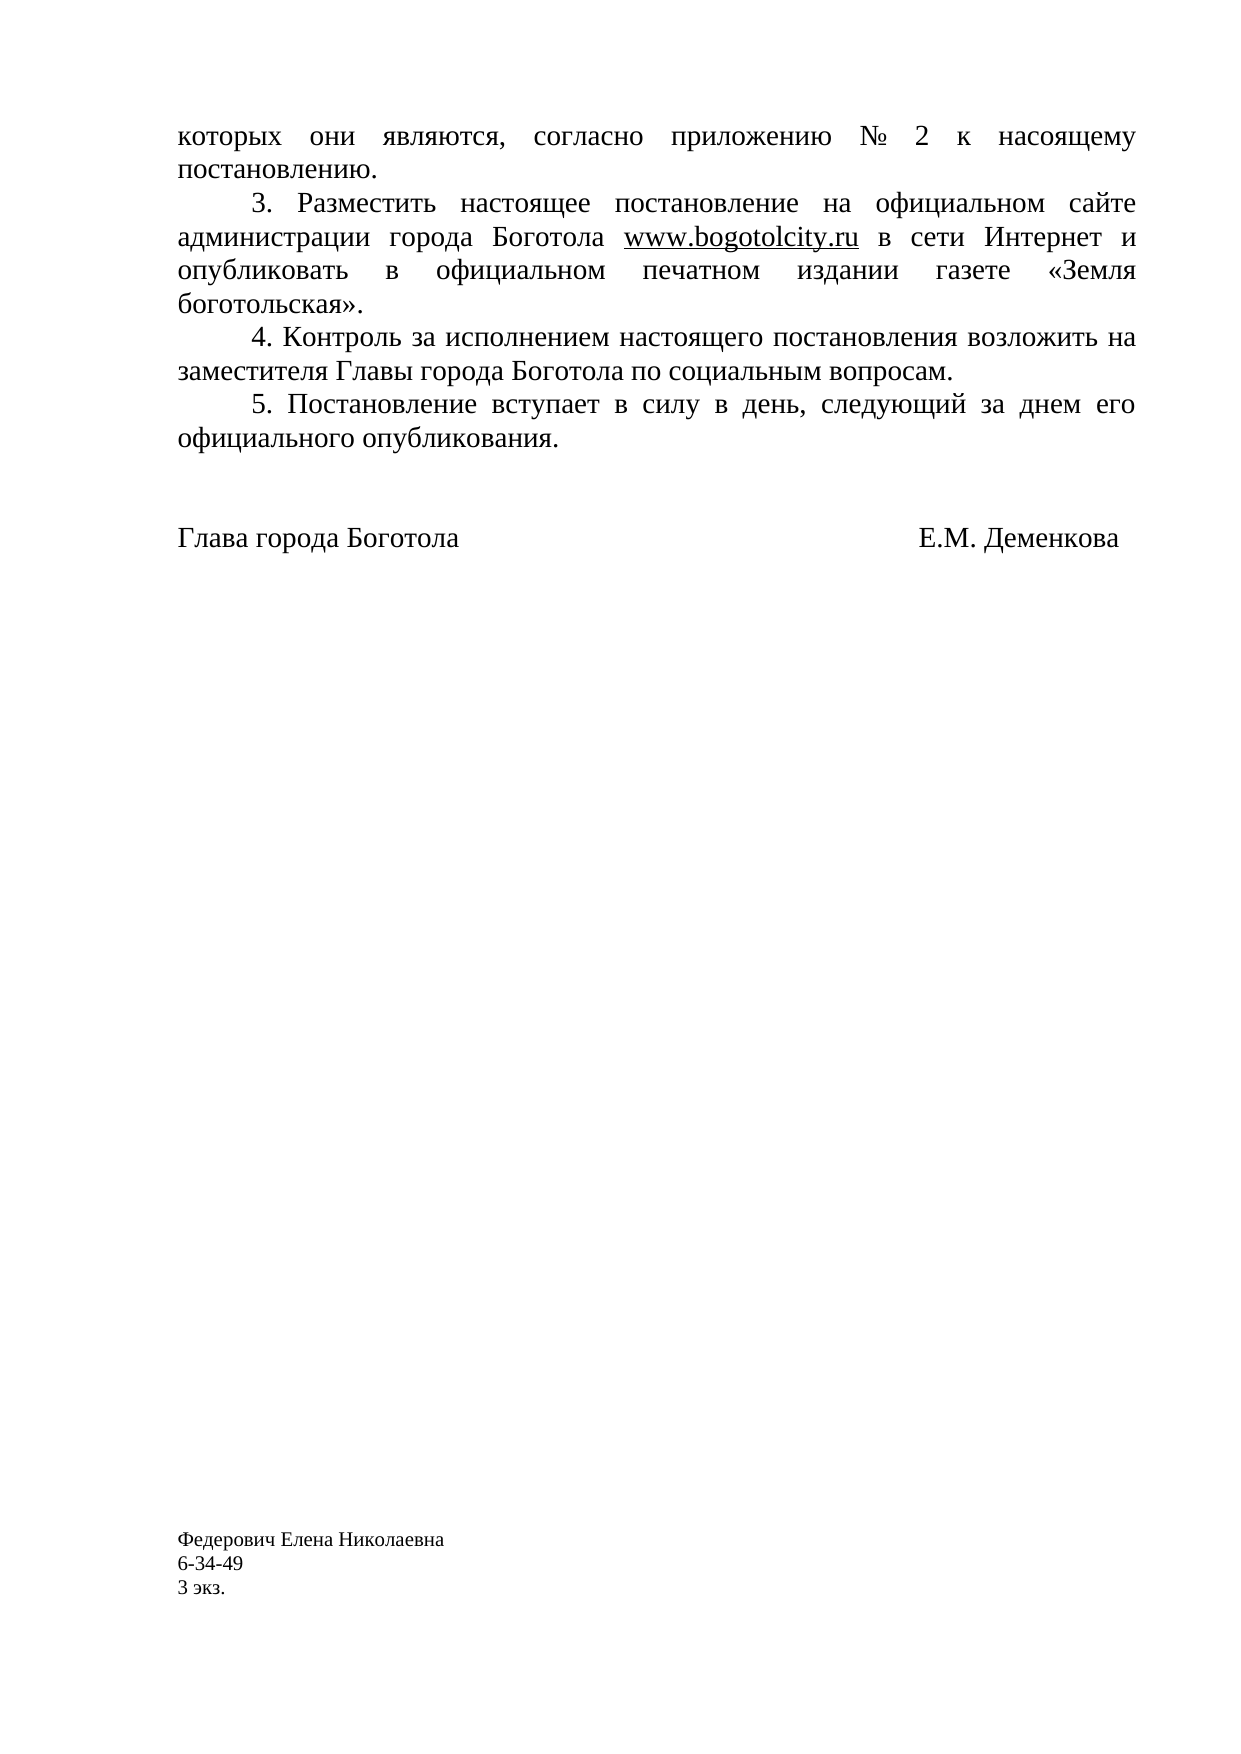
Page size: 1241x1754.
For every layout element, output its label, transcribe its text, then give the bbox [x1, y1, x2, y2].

text 5. Постановление вступает в силу в день, следующий за днем его официального опубликования. [177, 386, 1137, 453]
text 4. Контроль за исполнением настоящего постановления возложить на заместителя Главы города Боготола по социальным вопросам. [177, 319, 1137, 386]
text 6-34-49 [177, 1551, 1137, 1575]
text 3 экз. [177, 1575, 1137, 1599]
text Федерович Елена Николаевна [177, 1527, 1137, 1551]
text 3. Разместить настоящее постановление на официальном сайте администрации города Боготола www.bogotolcity.ru в сети Интернет и опубликовать в официальном печатном издании газете «Земля боготольская». [177, 185, 1137, 319]
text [177, 118, 1137, 185]
text Глава города Боготола Е.М. Деменкова [177, 521, 1137, 554]
